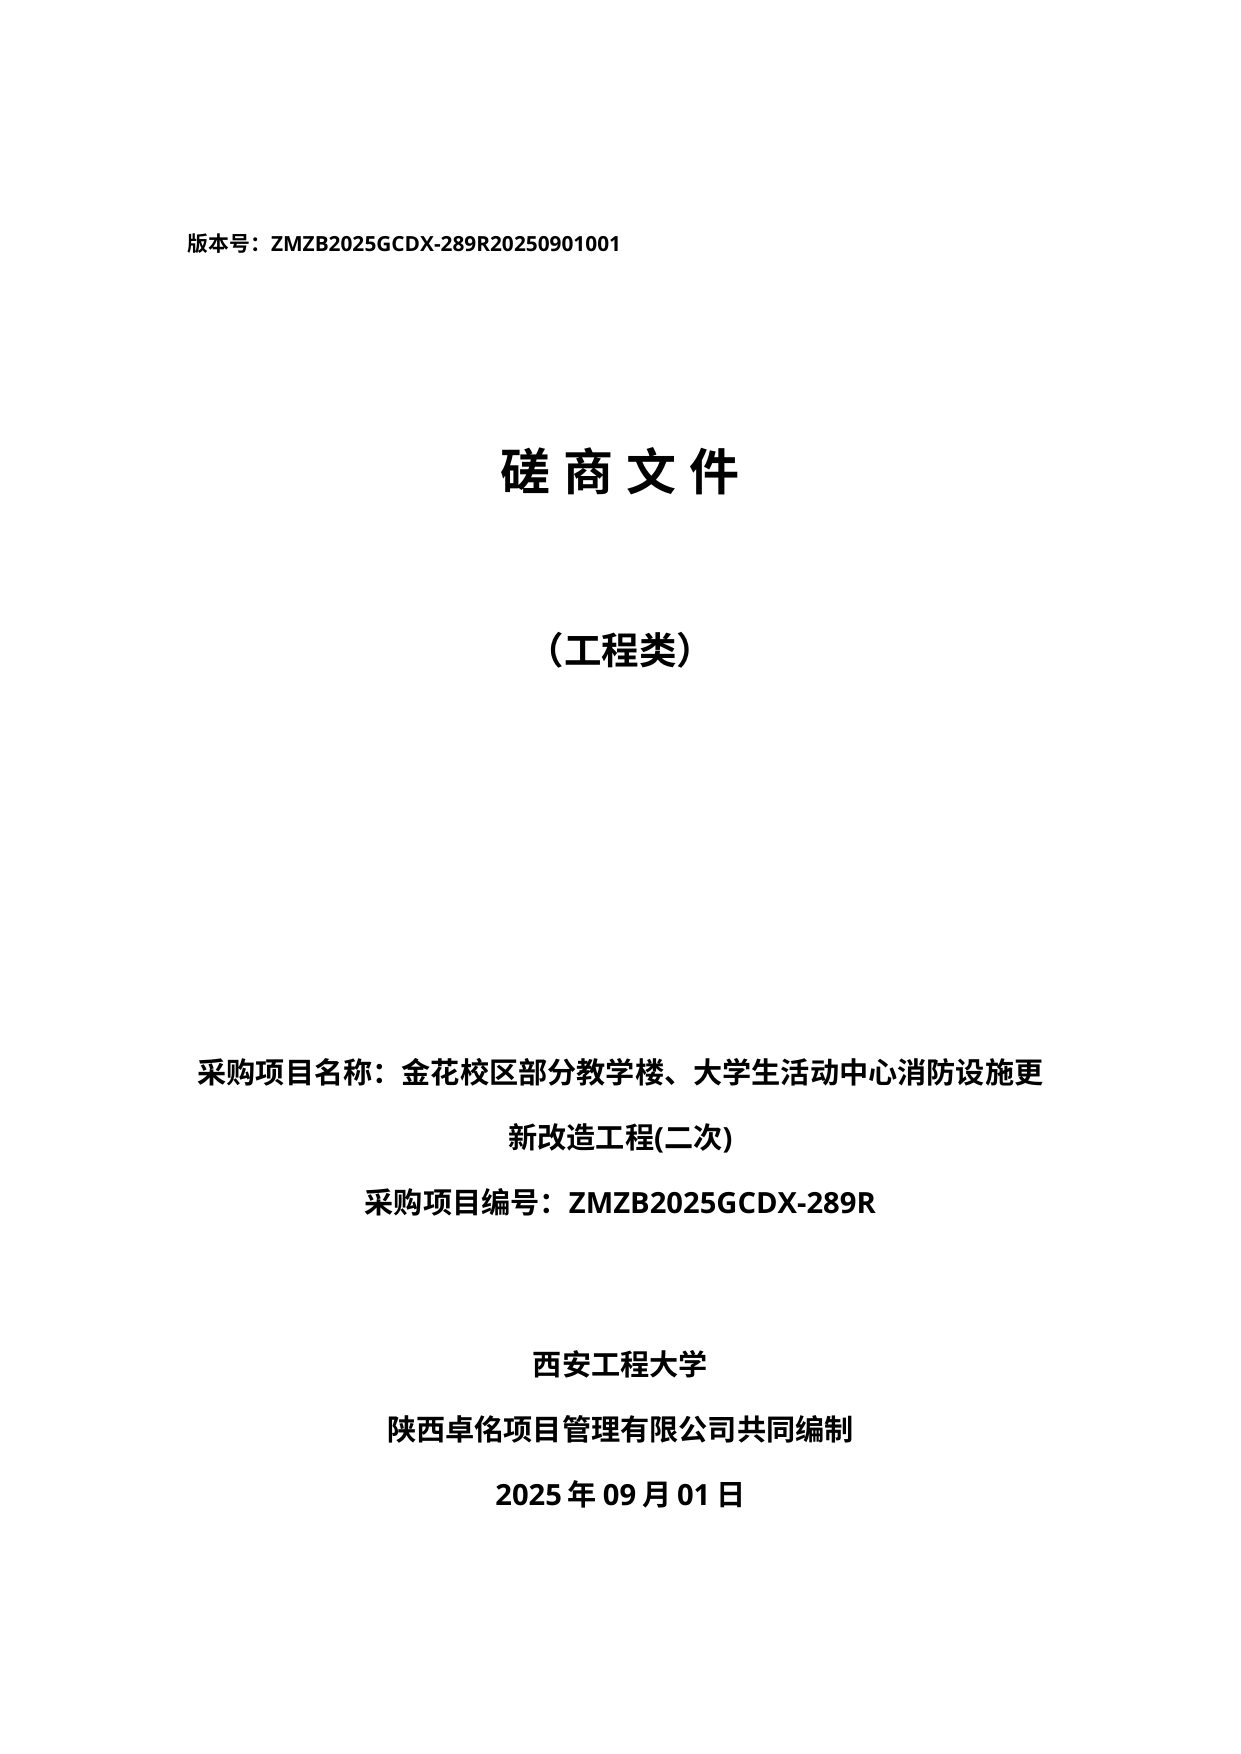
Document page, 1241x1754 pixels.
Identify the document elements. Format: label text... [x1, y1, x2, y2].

text （工程类） [187, 617, 1053, 1039]
text 采购项目编号：ZMZB2025GCDX-289R [187, 1169, 1053, 1332]
text 磋 商 文 件 [187, 422, 1053, 617]
text 版本号：ZMZB2025GCDX-289R20250901001 [187, 227, 1053, 422]
text 西安工程大学 [187, 1332, 1053, 1397]
text 采购项目名称：金花校区部分教学楼、大学生活动中心消防设施更新改造工程(二次) [187, 1039, 1053, 1169]
text 2025年09月01日 [187, 1462, 1053, 1527]
text 陕西卓佲项目管理有限公司共同编制 [187, 1397, 1053, 1462]
